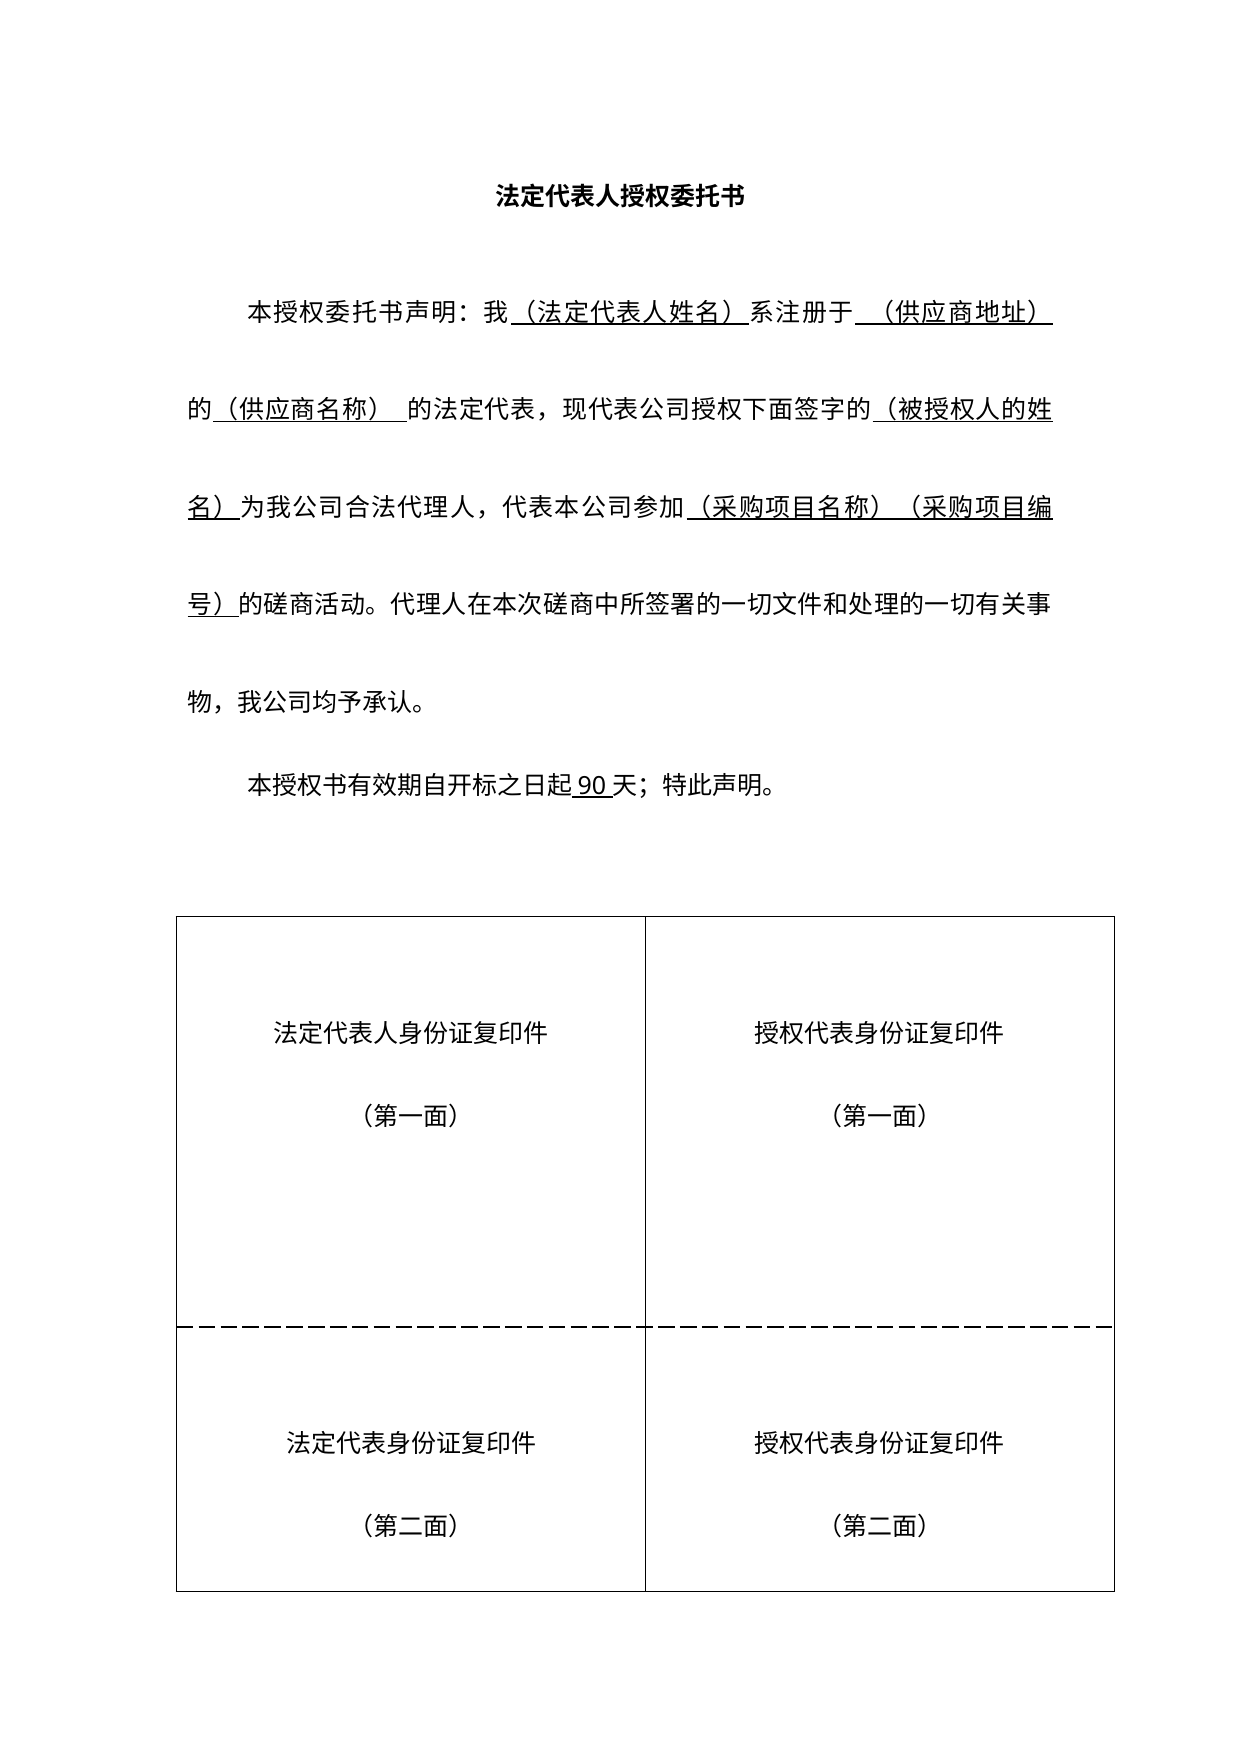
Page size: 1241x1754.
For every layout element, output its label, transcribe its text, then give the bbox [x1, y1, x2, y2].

table_header 法定代表人身份证复印件 （第一面） [177, 917, 645, 1326]
text 本授权书有效期自开标之日起 90 天；特此声明。 [187, 751, 1053, 816]
table_cell 授权代表身份证复印件 （第二面） [646, 1326, 1114, 1591]
table_header 授权代表身份证复印件 （第一面） [646, 917, 1114, 1326]
text 法定代表人授权委托书 [187, 162, 1053, 227]
table_cell 法定代表身份证复印件 （第二面） [177, 1326, 645, 1591]
text 本授权委托书声明：我（法定代表人姓名）系注册于 （供应商地址） 的（供应商名称） 的法定代表，现代表公司授权下面签字的（被授权人的姓名）为我公司合法代理人，代表本公司参加（采购项目名称）（采购项目编号）的磋商活动。代理人在本次磋商中所签署的一切文件和处理的一切有关事物，我公司均予承认。 [187, 278, 1053, 733]
